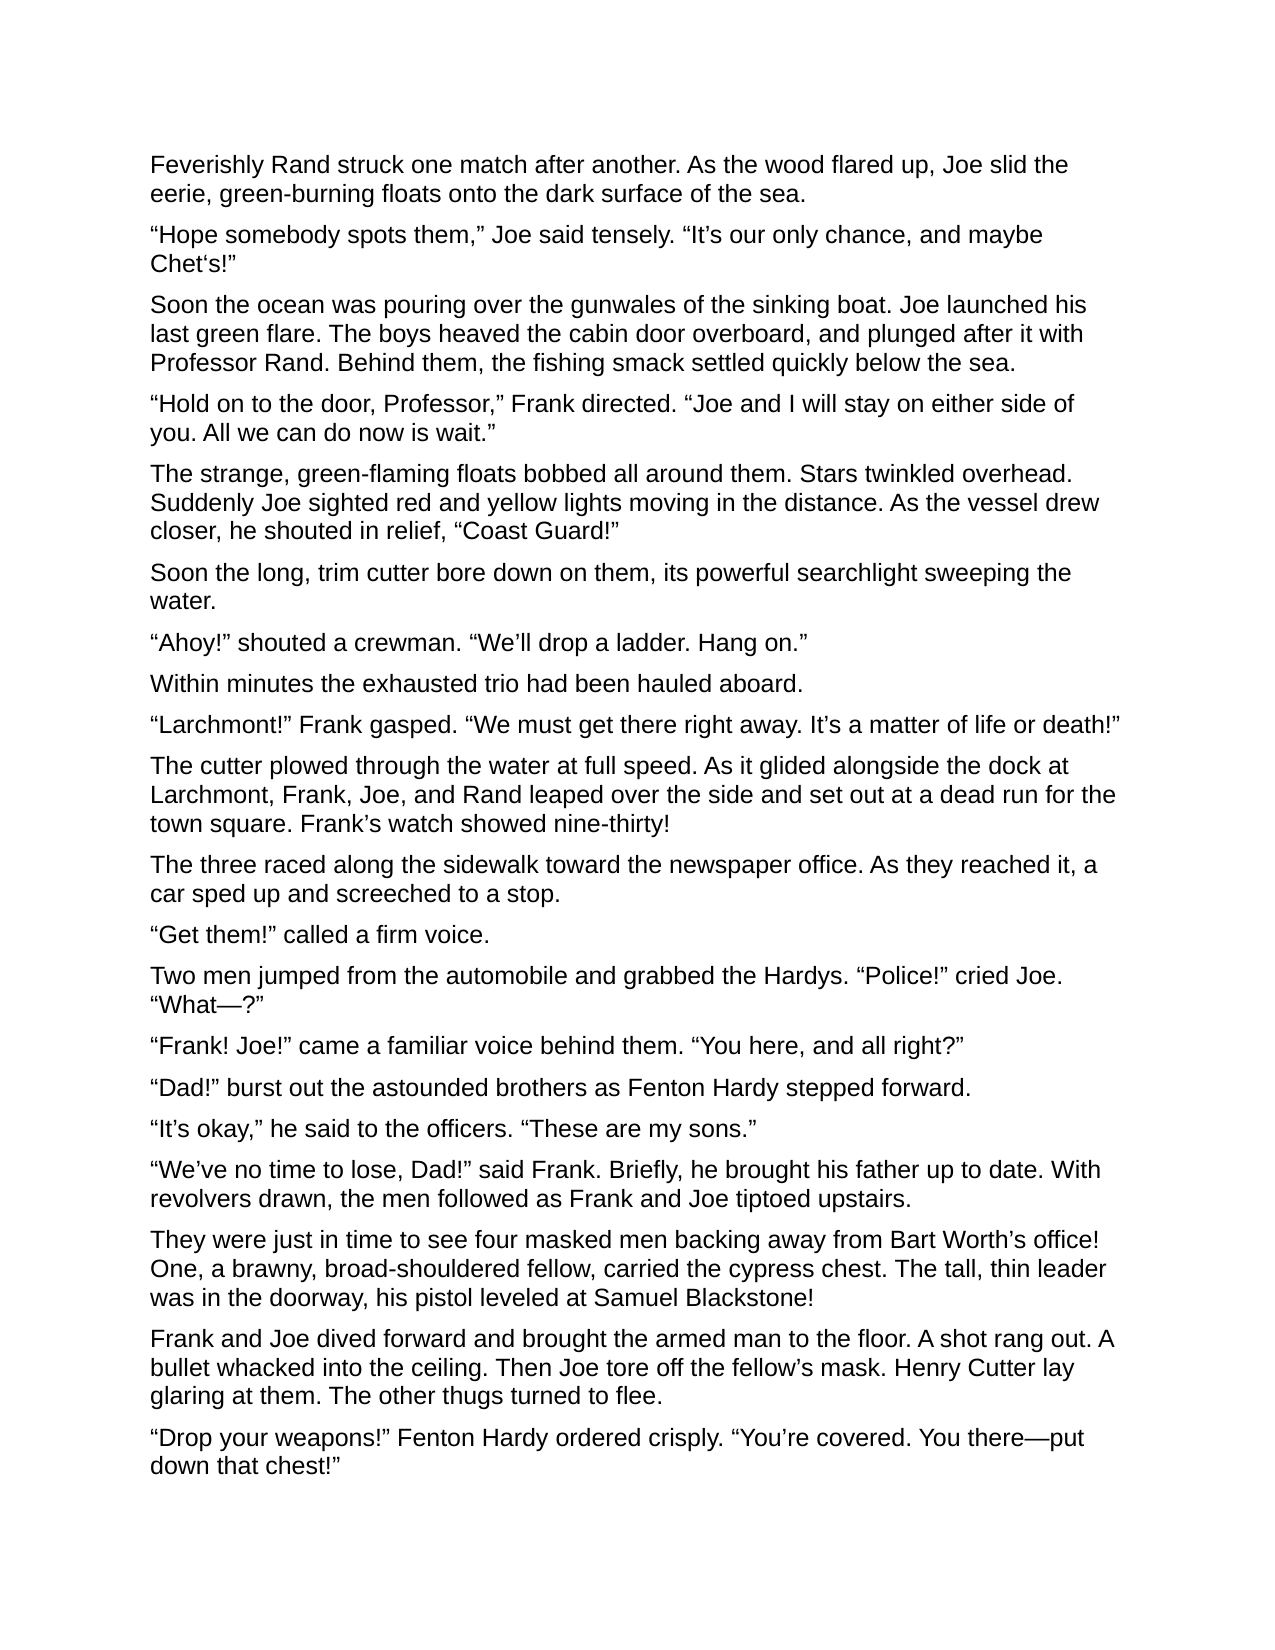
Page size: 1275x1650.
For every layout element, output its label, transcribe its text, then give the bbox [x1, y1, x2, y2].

text The strange, green-flaming floats bobbed all around them. Stars twinkled overhead. Suddenly Joe sighted red and yellow lights moving in the distance. As the vessel drew closer, he shouted in relief, “Coast Guard!” [150, 459, 1125, 545]
text “Ahoy!” shouted a crewman. “We’ll drop a ladder. Hang on.” [150, 627, 1125, 656]
text “Hold on to the door, Professor,” Frank directed. “Joe and I will stay on either side of you. All we can do now is wait.” [150, 389, 1125, 446]
text Feverishly Rand struck one match after another. As the wood flared up, Joe slid the eerie, green-burning floats onto the dark surface of the sea. [150, 150, 1125, 207]
text Soon the long, trim cutter bore down on them, its powerful searchlight sweeping the water. [150, 557, 1125, 615]
text “Hope somebody spots them,” Joe said tensely. “It’s our only chance, and maybe Chet‘s!” [150, 220, 1125, 277]
text They were just in time to see four masked men backing away from Bart Worth’s office! One, a brawny, broad-shouldered fellow, carried the cypress chest. The tall, thin leader was in the doorway, his pistol leveled at Samuel Blackstone! [150, 1225, 1125, 1311]
text “Drop your weapons!” Fenton Hardy ordered crisply. “You’re covered. You there—put down that chest!” [150, 1422, 1125, 1480]
text “It’s okay,” he said to the officers. “These are my sons.” [150, 1114, 1125, 1142]
text Frank and Joe dived forward and brought the armed man to the floor. A shot rang out. A bullet whacked into the ceiling. Then Joe tore off the fellow’s mask. Henry Cutter lay glaring at them. The other thugs turned to flee. [150, 1324, 1125, 1410]
text Two men jumped from the automobile and grabbed the Hardys. “Police!” cried Joe. “What—?” [150, 961, 1125, 1019]
text “Get them!” called a firm voice. [150, 920, 1125, 949]
text Within minutes the exhausted trio had been hauled aboard. [150, 669, 1125, 697]
text The three raced along the sidewalk toward the newspaper office. As they reached it, a car sped up and screeched to a stop. [150, 850, 1125, 907]
text “Frank! Joe!” came a familiar voice behind them. “You here, and all right?” [150, 1031, 1125, 1060]
text “Larchmont!” Frank gasped. “We must get there right away. It’s a matter of life or death!” [150, 710, 1125, 739]
text The cutter plowed through the water at full speed. As it glided alongside the dock at Larchmont, Frank, Joe, and Rand leaped over the side and set out at a dead run for the town square. Frank’s watch showed nine-thirty! [150, 751, 1125, 837]
text Soon the ocean was pouring over the gunwales of the sinking boat. Joe launched his last green flare. The boys heaved the cabin door overboard, and plunged after it with Professor Rand. Behind them, the fishing smack settled quickly below the sea. [150, 290, 1125, 376]
text “We’ve no time to lose, Dad!” said Frank. Briefly, he brought his father up to date. With revolvers drawn, the men followed as Frank and Joe tiptoed upstairs. [150, 1155, 1125, 1212]
text “Dad!” burst out the astounded brothers as Fenton Hardy stepped forward. [150, 1072, 1125, 1101]
